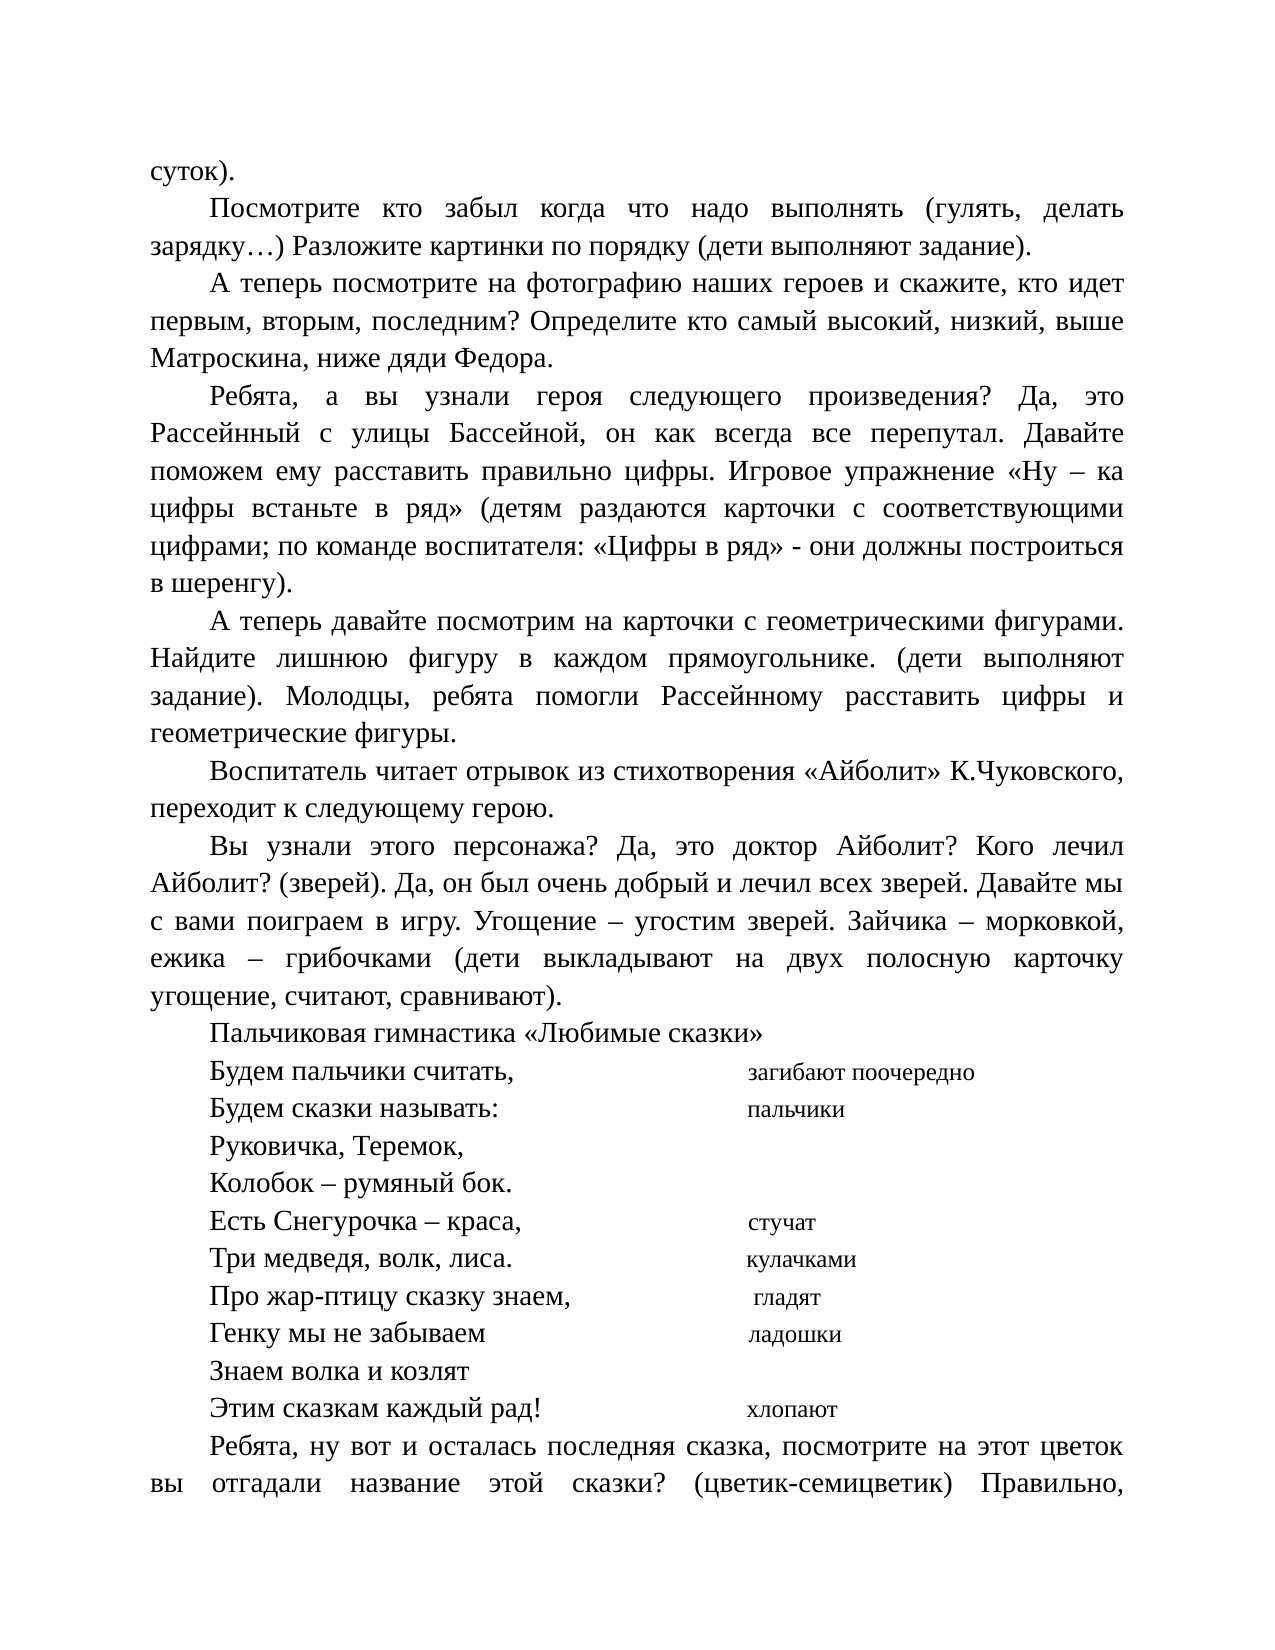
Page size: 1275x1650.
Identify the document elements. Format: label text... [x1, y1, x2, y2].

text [150, 1425, 1125, 1500]
text Знаем волка и козлят [150, 1350, 1125, 1387]
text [150, 150, 1125, 187]
text Пальчиковая гимнастика «Любимые сказки» [150, 1012, 1125, 1050]
text Про жар-птицу сказку знаем, гладят [150, 1275, 1125, 1312]
text Этим сказкам каждый рад! хлопают [150, 1387, 1125, 1425]
text Есть Снегурочка – краса, стучат [150, 1200, 1125, 1237]
text Будем сказки называть: пальчики [150, 1087, 1125, 1125]
text Руковичка, Теремок, [150, 1125, 1125, 1162]
text Ребята, а вы узнали героя следующего произведения? Да, это Рассейнный с улицы Бассейной, он как всегда все перепутал. Давайте поможем ему расставить правильно цифры. Игровое упражнение «Ну – ка цифры встаньте в ряд» (детям раздаются карточки с соответствующими цифрами; по команде воспитателя: «Цифры в ряд» - они должны построиться в шеренгу). [150, 375, 1125, 600]
text А теперь посмотрите на фотографию наших героев и скажите, кто идет первым, вторым, последним? Определите кто самый высокий, низкий, выше Матроскина, ниже дяди Федора. [150, 262, 1125, 375]
text Три медведя, волк, лиса. кулачками [150, 1237, 1125, 1275]
text Генку мы не забываем ладошки [150, 1312, 1125, 1350]
text Посмотрите кто забыл когда что надо выполнять (гулять, делать зарядку…) Разложите картинки по порядку (дети выполняют задание). [150, 187, 1125, 262]
text Будем пальчики считать, загибают поочередно [150, 1050, 1125, 1087]
text А теперь давайте посмотрим на карточки с геометрическими фигурами. Найдите лишнюю фигуру в каждом прямоугольнике. (дети выполняют задание). Молодцы, ребята помогли Рассейнному расставить цифры и геометрические фигуры. [150, 600, 1125, 750]
text Воспитатель читает отрывок из стихотворения «Айболит» К.Чуковского, переходит к следующему герою. [150, 750, 1125, 825]
text Колобок – румяный бок. [150, 1162, 1125, 1200]
text Вы узнали этого персонажа? Да, это доктор Айболит? Кого лечил Айболит? (зверей). Да, он был очень добрый и лечил всех зверей. Давайте мы с вами поиграем в игру. Угощение – угостим зверей. Зайчика – морковкой, ежика – грибочками (дети выкладывают на двух полосную карточку угощение, считают, сравнивают). [150, 825, 1125, 1012]
